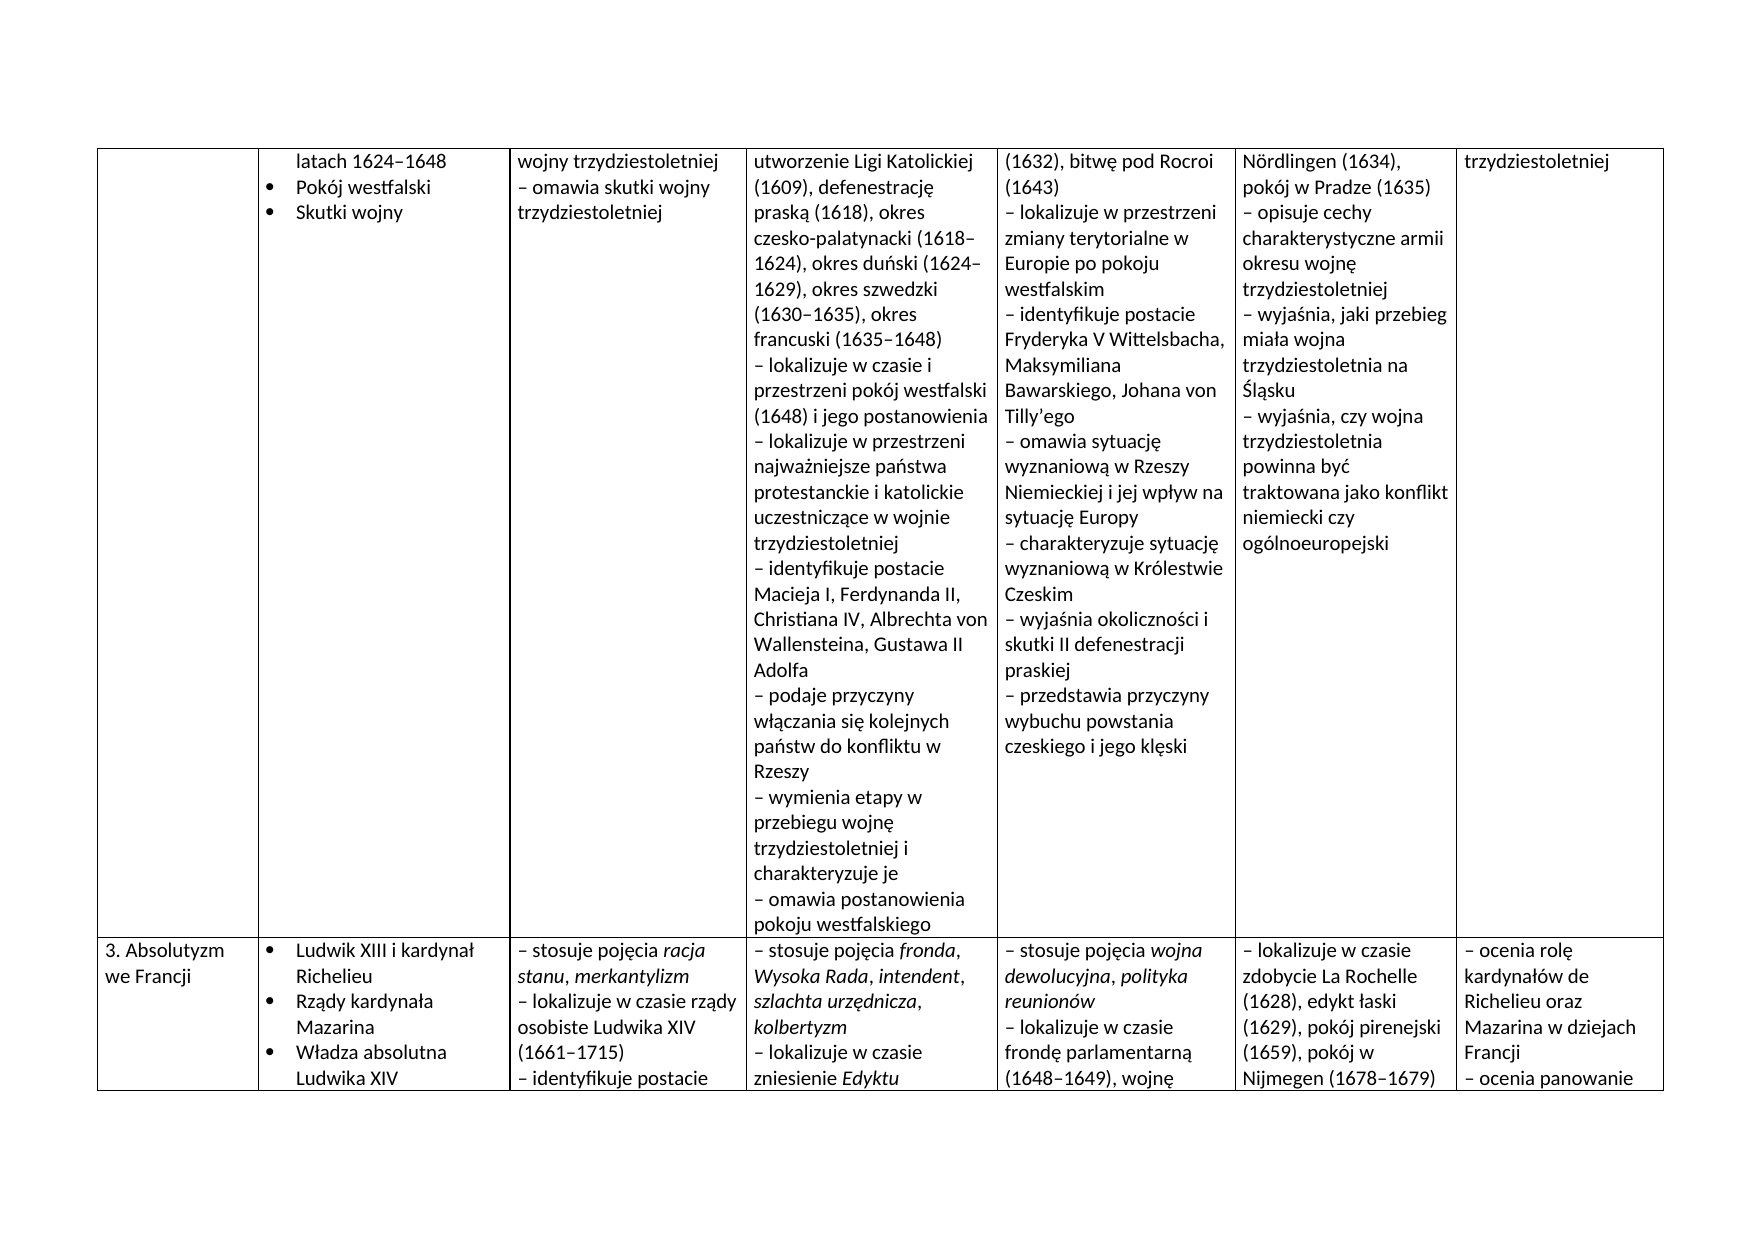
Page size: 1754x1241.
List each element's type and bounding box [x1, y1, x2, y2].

table_cell [511, 149, 746, 937]
table_cell [98, 149, 258, 937]
table_cell [998, 938, 1235, 1090]
table_cell [259, 149, 509, 937]
table_cell [747, 149, 997, 937]
table_cell [1236, 938, 1456, 1090]
table_cell [259, 938, 509, 1090]
table_cell [1236, 149, 1456, 937]
table_cell [511, 938, 746, 1090]
table_cell [1457, 938, 1663, 1090]
table_cell [98, 938, 258, 1090]
table_cell [998, 149, 1235, 937]
table_cell [1457, 149, 1663, 937]
table_cell [747, 938, 997, 1090]
